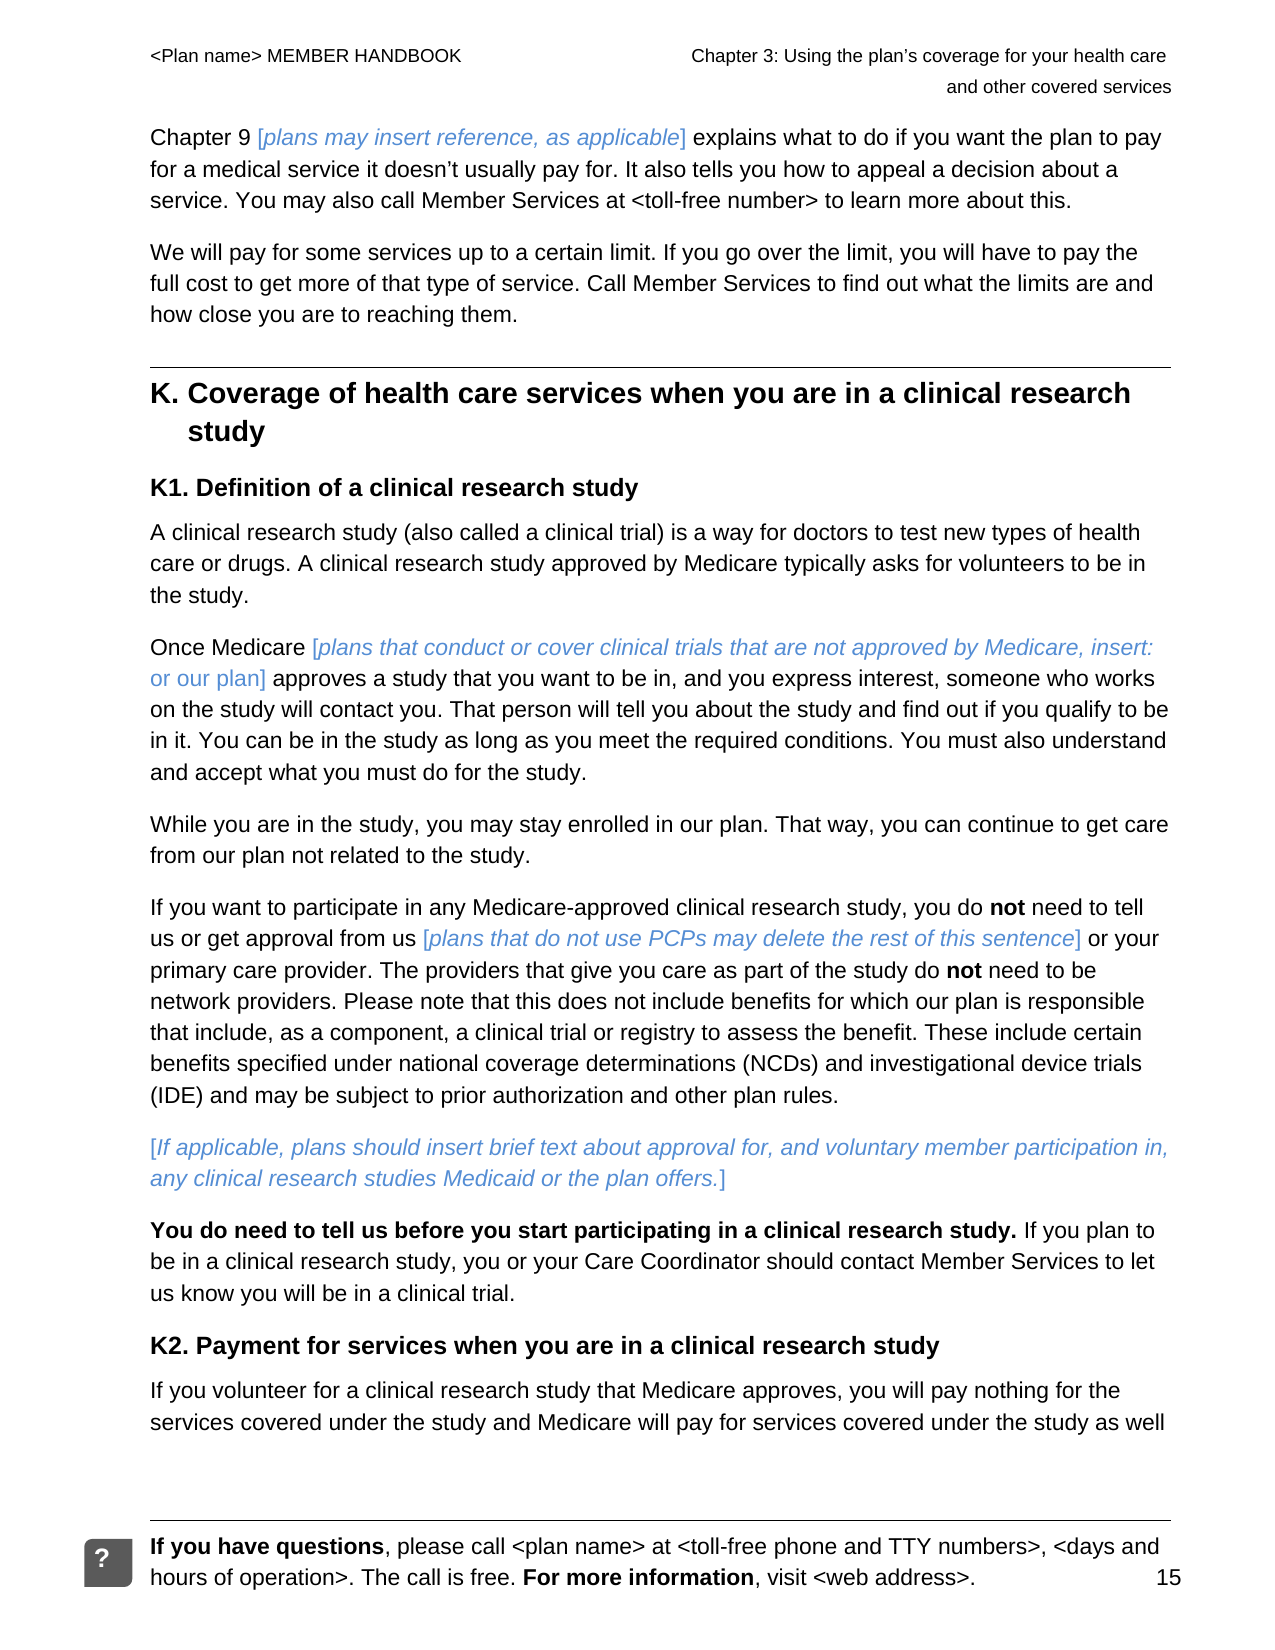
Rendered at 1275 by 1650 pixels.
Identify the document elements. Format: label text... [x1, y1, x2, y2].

subtitle K2. Payment for services when you are in a clinical research study [150, 1328, 1096, 1361]
text [If applicable, plans should insert brief text about approval for, and voluntary member participation in, any clinical research studies Medicaid or the plan offers.] [150, 1130, 1171, 1193]
text Once Medicare [plans that conduct or cover clinical trials that are not approved by Medicare, insert: or our plan] approves a study that you want to be in, and you express interest, someone who works on the study will contact you. That person will tell you about the study and find out if you qualify to be in it. You can be in the study as long as you meet the required conditions. You must also understand and accept what you must do for the study. [150, 630, 1171, 786]
text We will pay for some services up to a certain limit. If you go over the limit, you will have to pay the full cost to get more of that type of service. Call Member Services to find out what the limits are and how close you are to reaching them. [150, 235, 1171, 329]
text If you want to participate in any Medicare-approved clinical research study, you do not need to tell us or get approval from us [plans that do not use PCPs may delete the rest of this sentence] or your primary care provider. The providers that give you care as part of the study do not need to be network providers. Please note that this does not include benefits for which our plan is responsible that include, as a component, a clinical trial or registry to assess the benefit. These include certain benefits specified under national coverage determinations (NCDs) and investigational device trials (IDE) and may be subject to prior authorization and other plan rules. [150, 891, 1171, 1109]
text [150, 1374, 1171, 1436]
text A clinical research study (also called a clinical trial) is a way for doctors to test new types of health care or drugs. A clinical research study approved by Medicare typically asks for volunteers to be in the study. [150, 516, 1171, 609]
subtitle Coverage of health care services when you are in a clinical research study [150, 368, 1171, 449]
text While you are in the study, you may stay enrolled in our plan. That way, you can continue to get care from our plan not related to the study. [150, 807, 1171, 870]
text Chapter 9 [plans may insert reference, as applicable] explains what to do if you want the plan to pay for a medical service it doesn’t usually pay for. It also tells you how to appeal a decision about a service. You may also call Member Services at <toll-free number> to learn more about this. [150, 121, 1171, 214]
subtitle K1. Definition of a clinical research study [150, 470, 1096, 503]
list You do need to tell us before you start participating in a clinical research study. If you plan to be in a clinical research study, you or your Care Coordinator should contact Member Services to let us know you will be in a clinical trial. [150, 1213, 1171, 1307]
